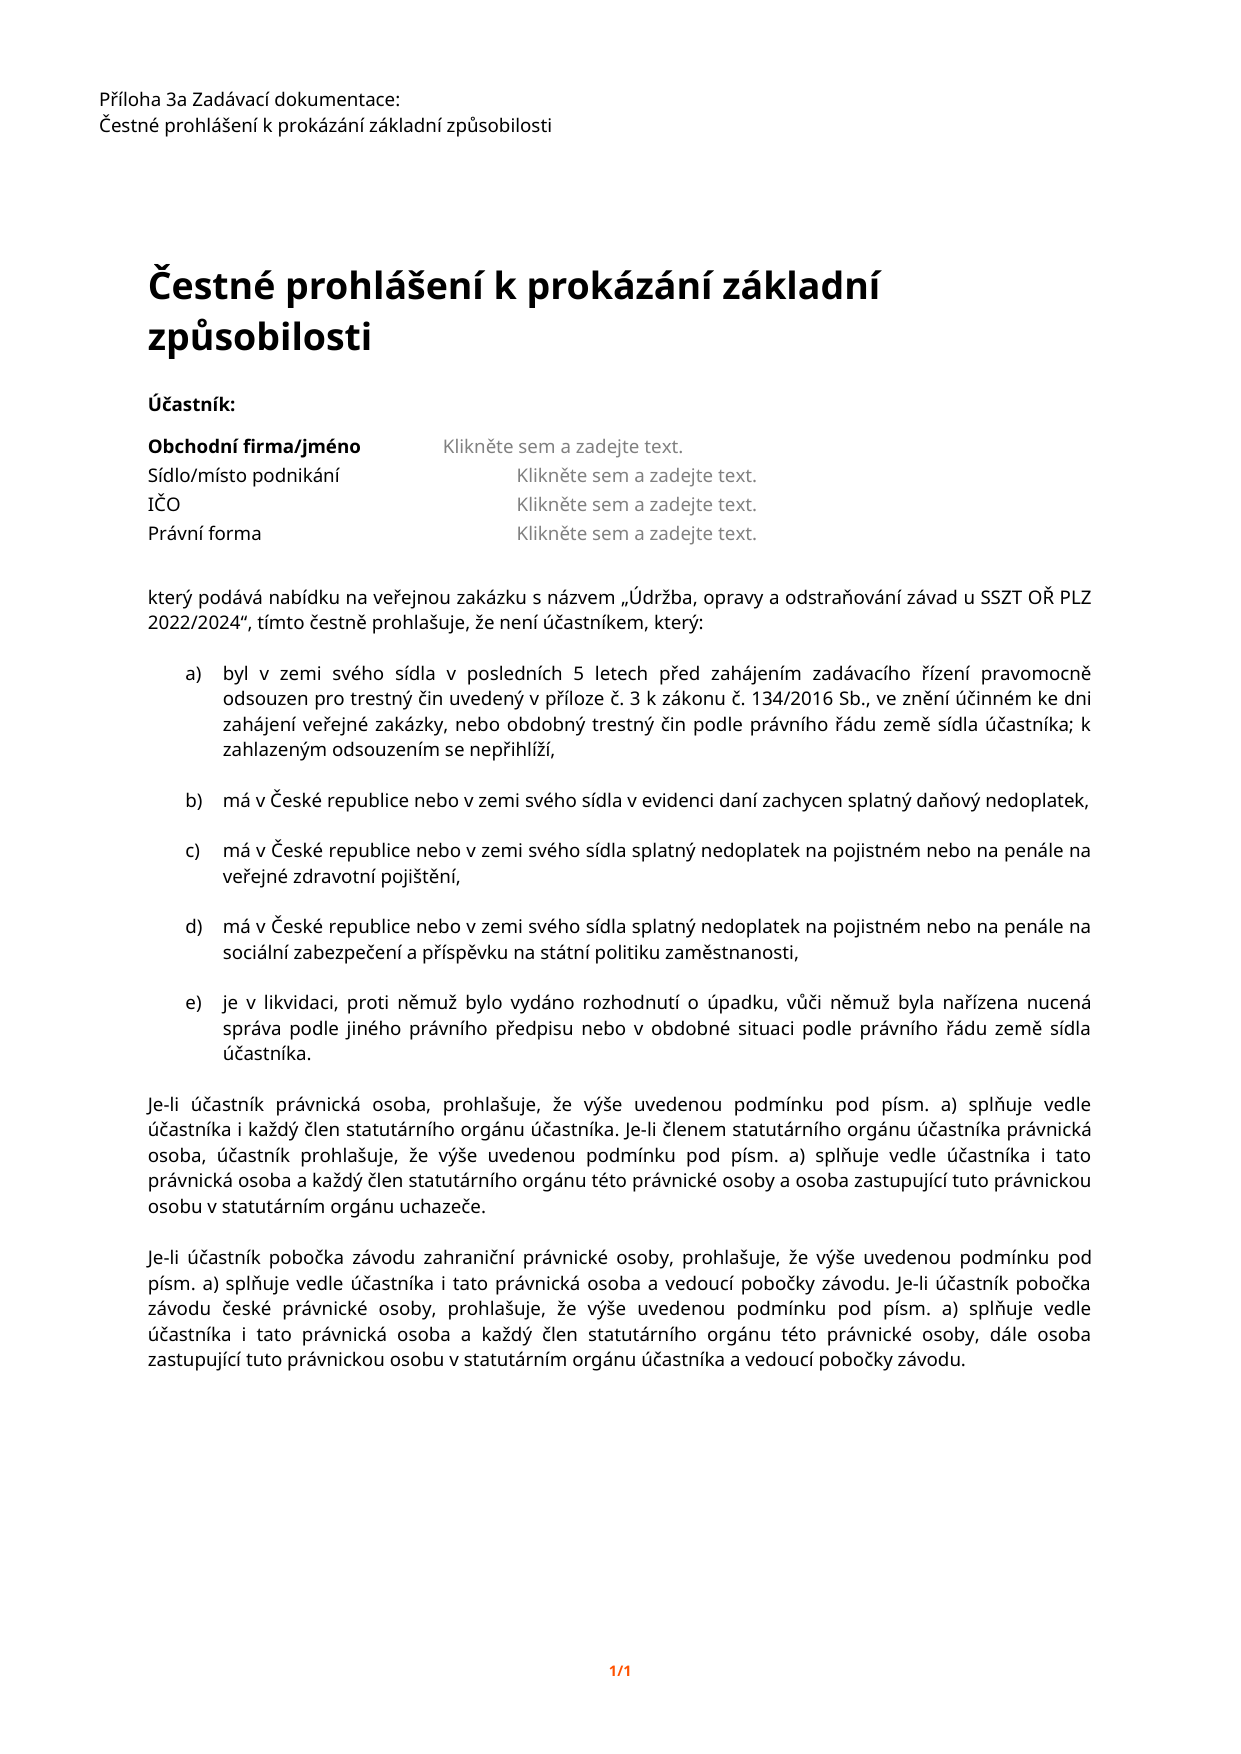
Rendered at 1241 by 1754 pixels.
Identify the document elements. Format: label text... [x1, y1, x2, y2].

text Je-li účastník právnická osoba, prohlašuje, že výše uvedenou podmínku pod písm. a) splňuje vedle účastníka i každý člen statutárního orgánu účastníka. Je-li členem statutárního orgánu účastníka právnická osoba, účastník prohlašuje, že výše uvedenou podmínku pod písm. a) splňuje vedle účastníka i tato právnická osoba a každý člen statutárního orgánu této právnické osoby a osoba zastupující tuto právnickou osobu v statutárním orgánu uchazeče. [148, 1091, 1093, 1219]
list byl v zemi svého sídla v posledních 5 letech před zahájením zadávacího řízení pravomocně odsouzen pro trestný čin uvedený v příloze č. 3 k zákonu č. 134/2016 Sb., ve znění účinném ke dni zahájení veřejné zakázky, nebo obdobný trestný čin podle právního řádu země sídla účastníka; k zahlazeným odsouzením se nepřihlíží, [185, 660, 1093, 762]
title Čestné prohlášení k prokázání základní způsobilosti [148, 259, 1093, 362]
list je v likvidaci, proti němuž bylo vydáno rozhodnutí o úpadku, vůči němuž byla nařízena nucená správa podle jiného právního předpisu nebo v obdobné situaci podle právního řádu země sídla účastníka. [185, 990, 1093, 1066]
list má v České republice nebo v zemi svého sídla splatný nedoplatek na pojistném nebo na penále na veřejné zdravotní pojištění, [185, 838, 1093, 889]
list má v České republice nebo v zemi svého sídla v evidenci daní zachycen splatný daňový nedoplatek, [185, 787, 1093, 813]
text Sídlo/místo podnikání [148, 459, 1093, 488]
text Účastník: [148, 387, 1093, 418]
list má v České republice nebo v zemi svého sídla splatný nedoplatek na pojistném nebo na penále na sociální zabezpečení a příspěvku na státní politiku zaměstnanosti, [185, 914, 1093, 965]
text který podává nabídku na veřejnou zakázku s názvem „Údržba, opravy a odstraňování závad u SSZT OŘ PLZ 2022/2024“, tímto čestně prohlašuje, že není účastníkem, který: [148, 584, 1093, 635]
text Obchodní firma/jméno [148, 430, 1093, 459]
text IČO [148, 488, 1093, 517]
text Právní forma [148, 517, 1093, 546]
text Je-li účastník pobočka závodu zahraniční právnické osoby, prohlašuje, že výše uvedenou podmínku pod písm. a) splňuje vedle účastníka i tato právnická osoba a vedoucí pobočky závodu. Je-li účastník pobočka závodu české právnické osoby, prohlašuje, že výše uvedenou podmínku pod písm. a) splňuje vedle účastníka i tato právnická osoba a každý člen statutárního orgánu této právnické osoby, dále osoba zastupující tuto právnickou osobu v statutárním orgánu účastníka a vedoucí pobočky závodu. [148, 1244, 1093, 1372]
